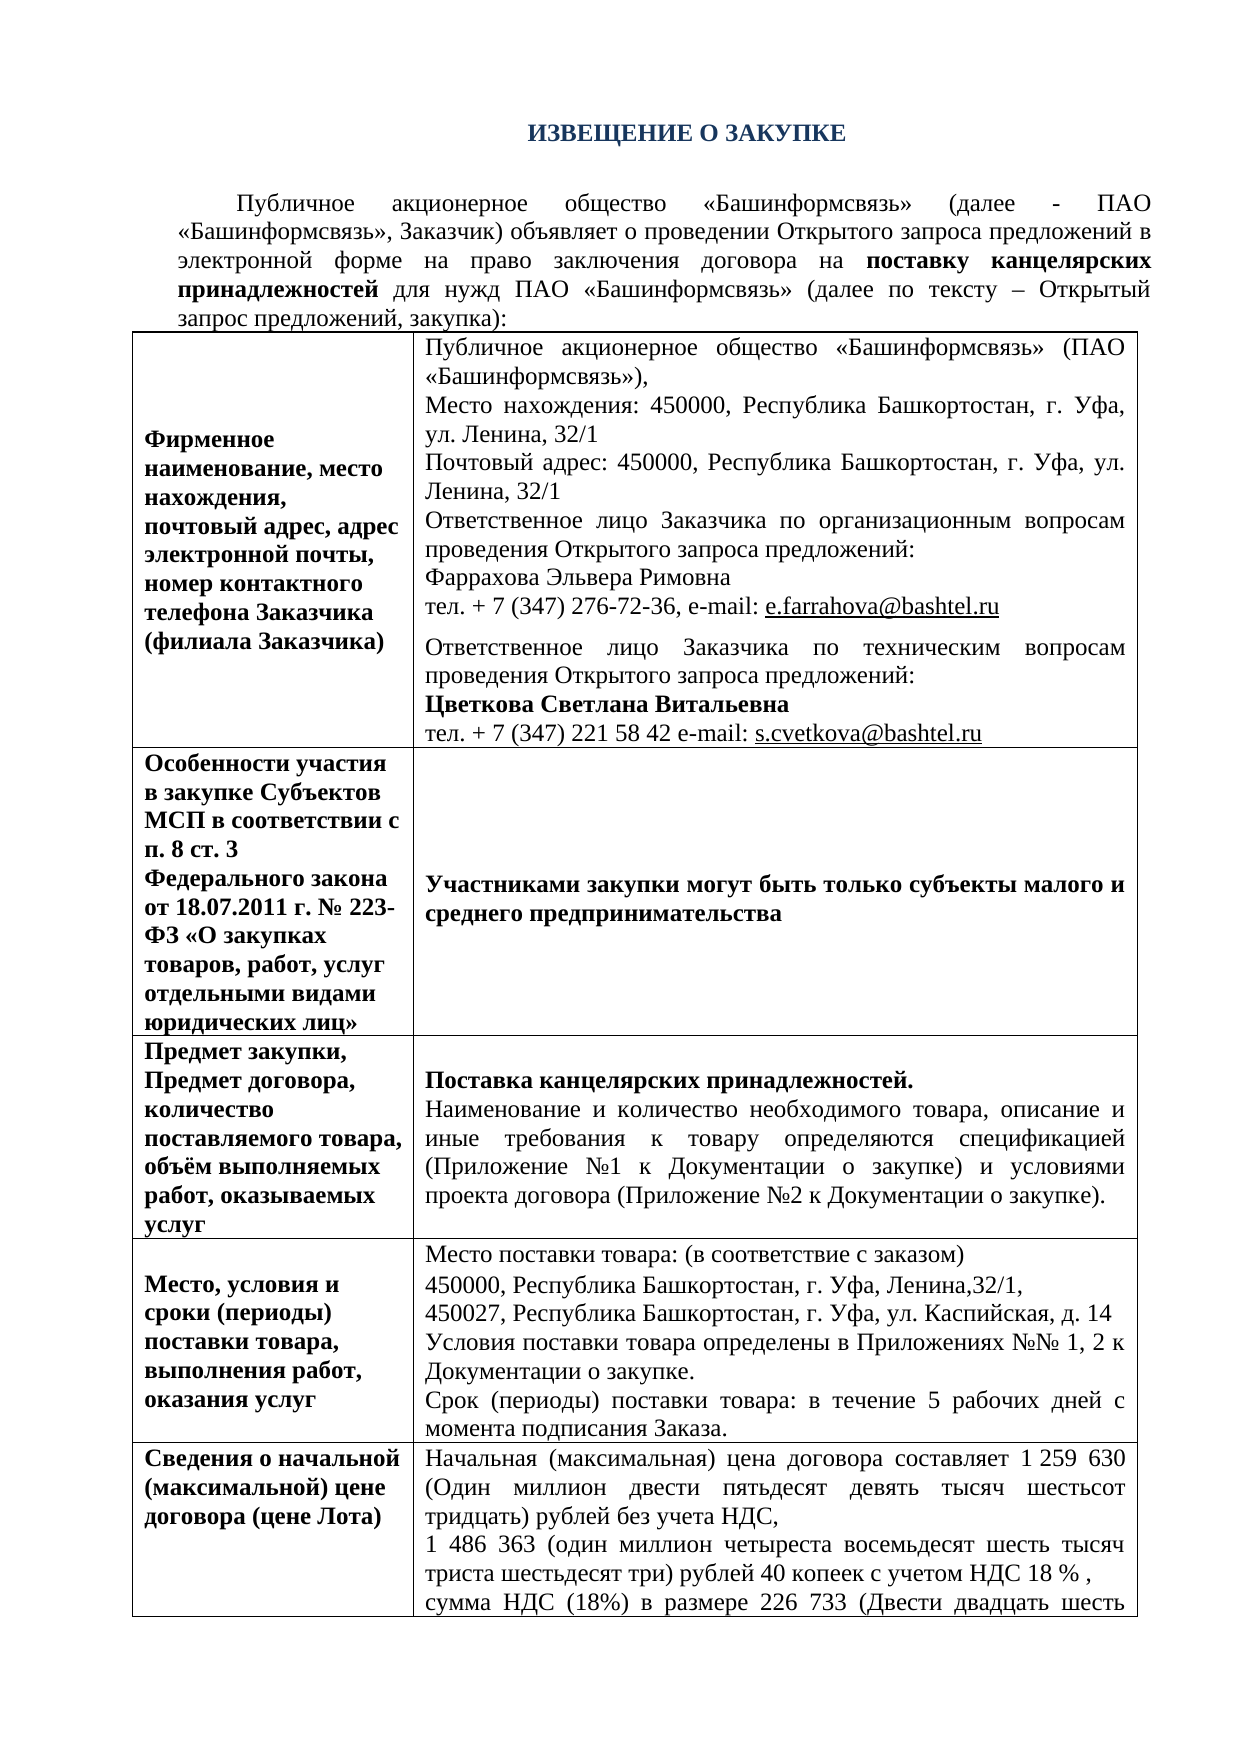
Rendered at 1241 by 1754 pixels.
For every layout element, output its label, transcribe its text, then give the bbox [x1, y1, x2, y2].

text Публичное акционерное общество «Башинформсвязь» (далее - ПАО «Башинформсвязь», Заказчик) объявляет о проведении Открытого запроса предложений в электронной форме на право заключения договора на поставку канцелярских принадлежностей для нужд ПАО «Башинформсвязь» (далее по тексту – Открытый запрос предложений, закупка): [177, 188, 1152, 331]
table_header Фирменное наименование, место нахождения, почтовый адрес, адрес электронной почты, номер контактного телефона Заказчика (филиала Заказчика) [133, 333, 413, 747]
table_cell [414, 1443, 1137, 1616]
table_cell Особенности участия в закупке Субъектов МСП в соответствии с п. 8 ст. 3 Федерального закона от 18.07.2011 г. № 223-ФЗ «О закупках товаров, работ, услуг отдельными видами юридических лиц» [133, 748, 413, 1035]
table_cell Участниками закупки могут быть только субъекты малого и среднего предпринимательства [414, 748, 1137, 1035]
table_cell Место поставки товара: (в соответствие с заказом) 450000, Республика Башкортостан, г. Уфа, Ленина,32/1, 450027, Республика Башкортостан, г. Уфа, ул. Каспийская, д. 14 Условия поставки товара определены в Приложениях №№ 1, 2 к Документации о закупке. Срок (периоды) поставки товара: в течение 5 рабочих дней с момента подписания Заказа. [414, 1239, 1137, 1442]
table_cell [133, 1443, 413, 1616]
text ИЗВЕЩЕНИЕ О ЗАКУПКЕ [222, 118, 1152, 147]
table_cell Предмет закупки, Предмет договора, количество поставляемого товара, объём выполняемых работ, оказываемых услуг [133, 1036, 413, 1238]
table_header Публичное акционерное общество «Башинформсвязь» (ПАО «Башинформсвязь»), Место нахождения: 450000, Республика Башкортостан, г. Уфа, ул. Ленина, 32/1 Почтовый адрес: 450000, Республика Башкортостан, г. Уфа, ул. Ленина, 32/1 Ответственное лицо Заказчика по организационным вопросам проведения Открытого запроса предложений: Фаррахова Эльвера Римовна тел. + 7 (347) 276-72-36, e-mail: e.farrahova@bashtel.ru Ответственное лицо Заказчика по техническим вопросам проведения Открытого запроса предложений: Цветкова Светлана Витальевна тел. + 7 (347) 221 58 42 e-mail: s.cvetkova@bashtel.ru [414, 333, 1137, 747]
table_cell Поставка канцелярских принадлежностей. Наименование и количество необходимого товара, описание и иные требования к товару определяются спецификацией (Приложение №1 к Документации о закупке) и условиями проекта договора (Приложение №2 к Документации о закупке). [414, 1036, 1137, 1238]
table_cell Место, условия и сроки (периоды) поставки товара, выполнения работ, оказания услуг [133, 1239, 413, 1442]
